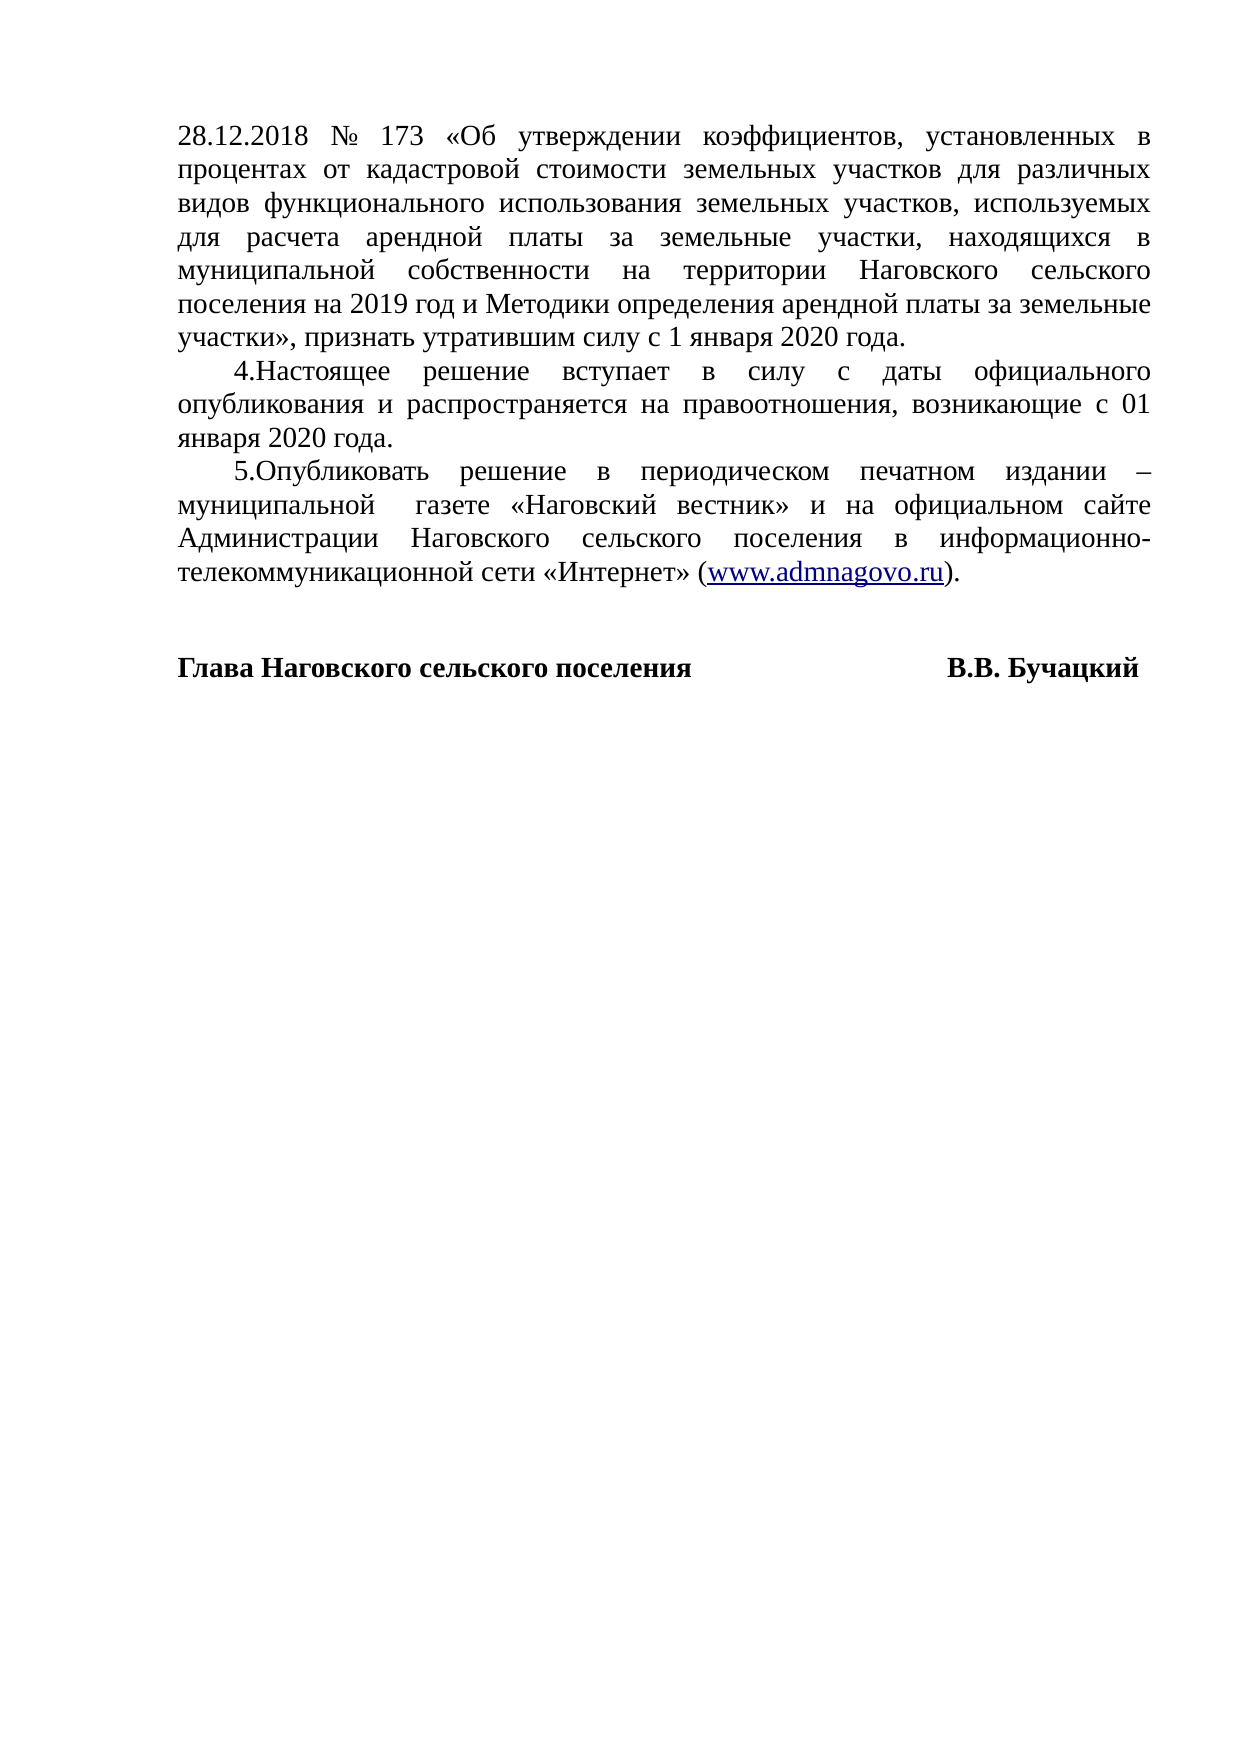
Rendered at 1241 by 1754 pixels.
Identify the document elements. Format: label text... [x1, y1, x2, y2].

text Глава Наговского сельского поселения В.В. Бучацкий [177, 650, 1152, 683]
text 4.Настоящее решение вступает в силу с даты официального опубликования и распространяется на правоотношения, возникающие с 01 января 2020 года. [177, 353, 1152, 453]
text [177, 118, 1152, 353]
text 5.Опубликовать решение в периодическом печатном издании – муниципальной газете «Наговский вестник» и на официальном сайте Администрации Наговского сельского поселения в информационно-телекоммуникационной сети «Интернет» (www.admnagovo.ru). [177, 453, 1152, 588]
